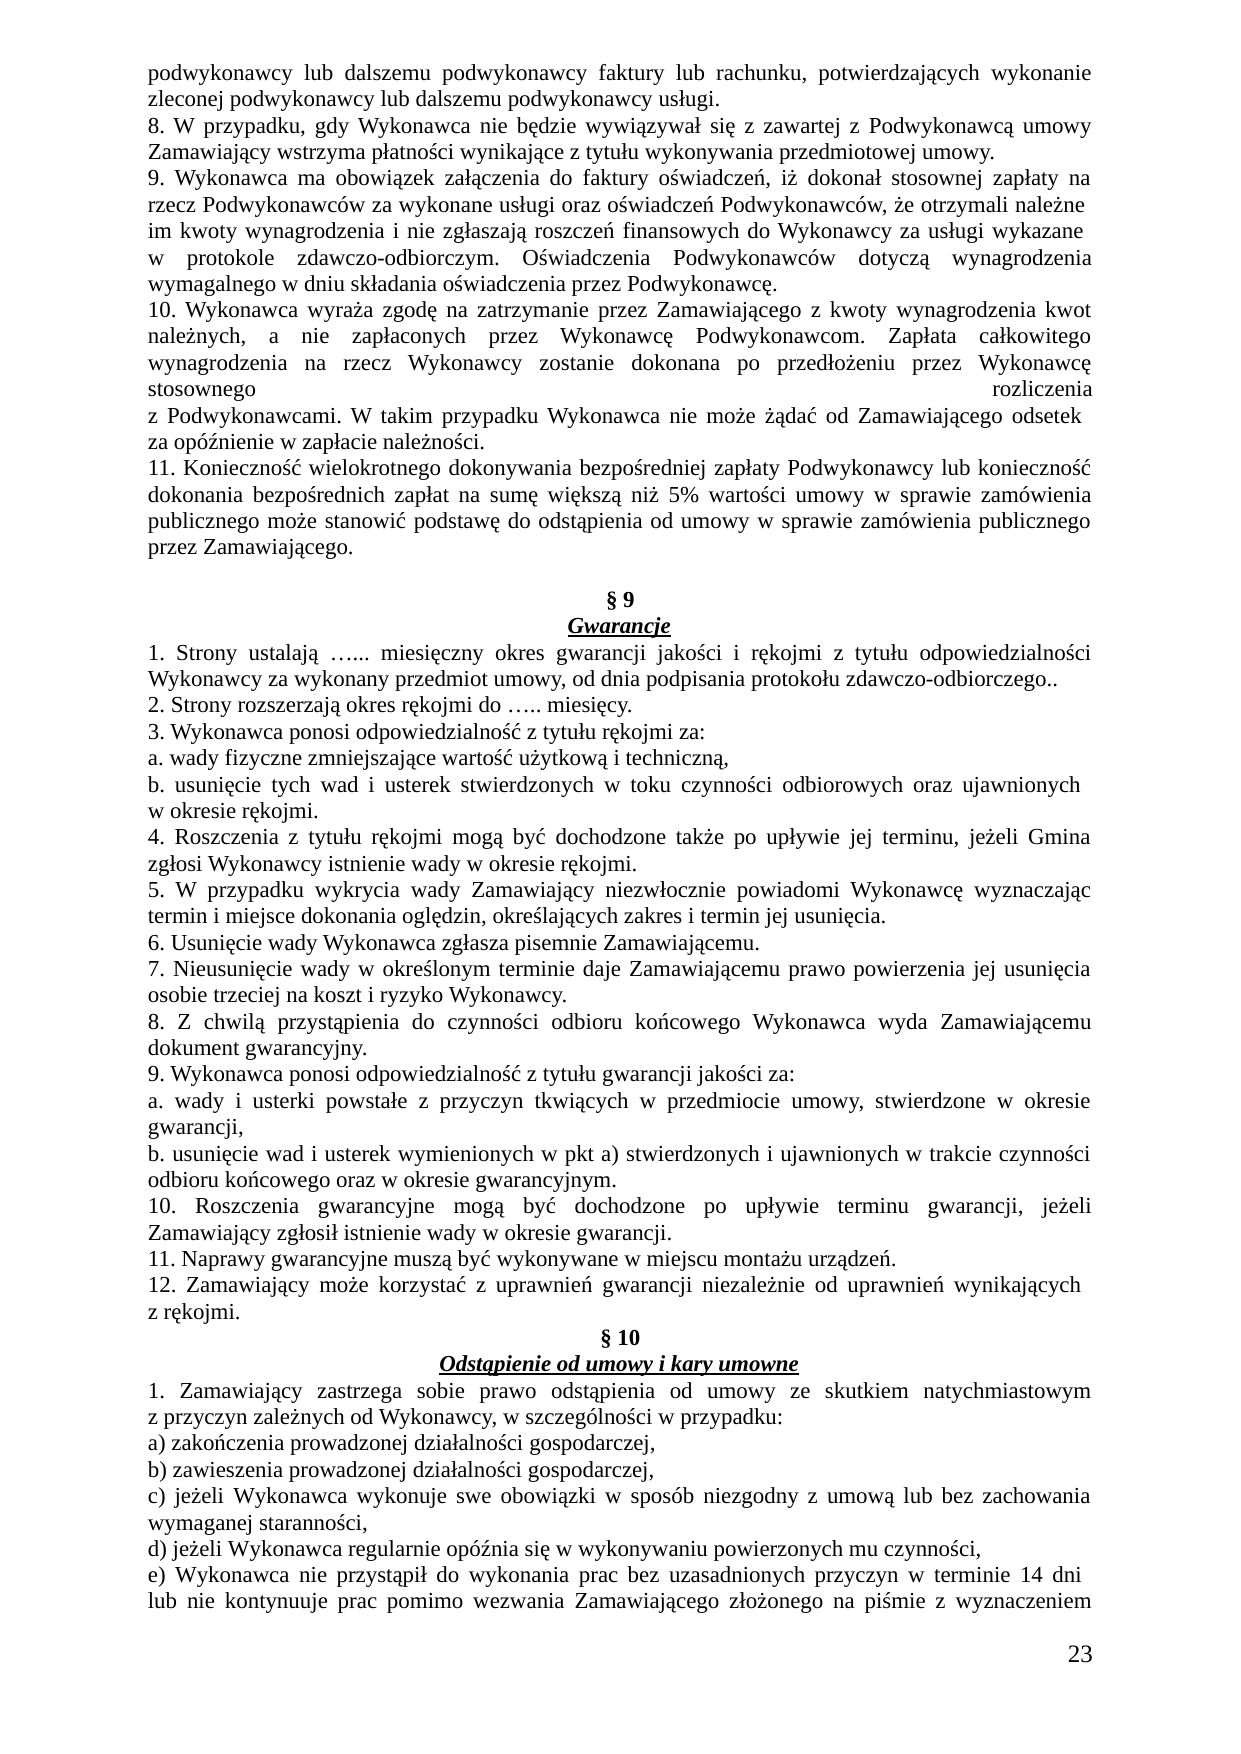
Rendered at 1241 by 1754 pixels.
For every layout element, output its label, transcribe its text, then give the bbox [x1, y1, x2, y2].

text 7. Nieusunięcie wady w określonym terminie daje Zamawiającemu prawo powierzenia jej usunięcia osobie trzeciej na koszt i ryzyko Wykonawcy. [148, 955, 1093, 1008]
text 12. Zamawiający może korzystać z uprawnień gwarancji niezależnie od uprawnień wynikających z rękojmi. [148, 1271, 1093, 1324]
text a) zakończenia prowadzonej działalności gospodarczej, [148, 1429, 1093, 1456]
text 5. W przypadku wykrycia wady Zamawiający niezwłocznie powiadomi Wykonawcę wyznaczając termin i miejsce dokonania oględzin, określających zakres i termin jej usunięcia. [148, 876, 1093, 929]
text a. wady i usterki powstałe z przyczyn tkwiących w przedmiocie umowy, stwierdzone w okresie gwarancji, [148, 1087, 1093, 1139]
text 8. Z chwilą przystąpienia do czynności odbioru końcowego Wykonawca wyda Zamawiającemu dokument gwarancyjny. [148, 1008, 1093, 1061]
text 3. Wykonawca ponosi odpowiedzialność z tytułu rękojmi za: [148, 718, 1093, 744]
text b) zawieszenia prowadzonej działalności gospodarczej, [148, 1456, 1093, 1482]
text c) jeżeli Wykonawca wykonuje swe obowiązki w sposób niezgodny z umową lub bez zachowania wymaganej staranności, [148, 1482, 1093, 1535]
text Gwarancje [148, 612, 1093, 639]
text 2. Strony rozszerzają okres rękojmi do ….. miesięcy. [148, 692, 1093, 718]
text b. usunięcie tych wad i usterek stwierdzonych w toku czynności odbiorowych oraz ujawnionych w okresie rękojmi. [148, 771, 1093, 823]
text b. usunięcie wad i usterek wymienionych w pkt a) stwierdzonych i ujawnionych w trakcie czynności odbioru końcowego oraz w okresie gwarancyjnym. [148, 1139, 1093, 1192]
text 1. Strony ustalają …... miesięczny okres gwarancji jakości i rękojmi z tytułu odpowiedzialności Wykonawcy za wykonany przedmiot umowy, od dnia podpisania protokołu zdawczo-odbiorczego.. [148, 639, 1093, 692]
text Odstąpienie od umowy i kary umowne [148, 1350, 1093, 1377]
text 9. Wykonawca ponosi odpowiedzialność z tytułu gwarancji jakości za: [148, 1061, 1093, 1087]
list a. wady fizyczne zmniejszające wartość użytkową i techniczną, [148, 744, 1093, 771]
text d) jeżeli Wykonawca regularnie opóźnia się w wykonywaniu powierzonych mu czynności, [148, 1535, 1093, 1561]
text 11. Konieczność wielokrotnego dokonywania bezpośredniej zapłaty Podwykonawcy lub konieczność dokonania bezpośrednich zapłat na sumę większą niż 5% wartości umowy w sprawie zamówienia publicznego może stanowić podstawę do odstąpienia od umowy w sprawie zamówienia publicznego przez Zamawiającego. [148, 454, 1093, 560]
text § 10 [148, 1324, 1093, 1350]
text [148, 1561, 1093, 1614]
text § 9 [148, 586, 1093, 612]
text 9. Wykonawca ma obowiązek załączenia do faktury oświadczeń, iż dokonał stosownej zapłaty na rzecz Podwykonawców za wykonane usługi oraz oświadczeń Podwykonawców, że otrzymali należne im kwoty wynagrodzenia i nie zgłaszają roszczeń finansowych do Wykonawcy za usługi wykazane w protokole zdawczo-odbiorczym. Oświadczenia Podwykonawców dotyczą wynagrodzenia wymagalnego w dniu składania oświadczenia przez Podwykonawcę. [148, 164, 1093, 296]
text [148, 59, 1093, 112]
text 6. Usunięcie wady Wykonawca zgłasza pisemnie Zamawiającemu. [148, 929, 1093, 955]
text 8. W przypadku, gdy Wykonawca nie będzie wywiązywał się z zawartej z Podwykonawcą umowy Zamawiający wstrzyma płatności wynikające z tytułu wykonywania przedmiotowej umowy. [148, 112, 1093, 164]
text 10. Wykonawca wyraża zgodę na zatrzymanie przez Zamawiającego z kwoty wynagrodzenia kwot należnych, a nie zapłaconych przez Wykonawcę Podwykonawcom. Zapłata całkowitego wynagrodzenia na rzecz Wykonawcy zostanie dokonana po przedłożeniu przez Wykonawcę stosownego rozliczenia z Podwykonawcami. W takim przypadku Wykonawca nie może żądać od Zamawiającego odsetek za opóźnienie w zapłacie należności. [148, 296, 1093, 454]
text 11. Naprawy gwarancyjne muszą być wykonywane w miejscu montażu urządzeń. [148, 1245, 1093, 1271]
text 4. Roszczenia z tytułu rękojmi mogą być dochodzone także po upływie jej terminu, jeżeli Gmina zgłosi Wykonawcy istnienie wady w okresie rękojmi. [148, 823, 1093, 876]
text 1. Zamawiający zastrzega sobie prawo odstąpienia od umowy ze skutkiem natychmiastowym z przyczyn zależnych od Wykonawcy, w szczególności w przypadku: [148, 1377, 1093, 1429]
text 10. Roszczenia gwarancyjne mogą być dochodzone po upływie terminu gwarancji, jeżeli Zamawiający zgłosił istnienie wady w okresie gwarancji. [148, 1192, 1093, 1245]
